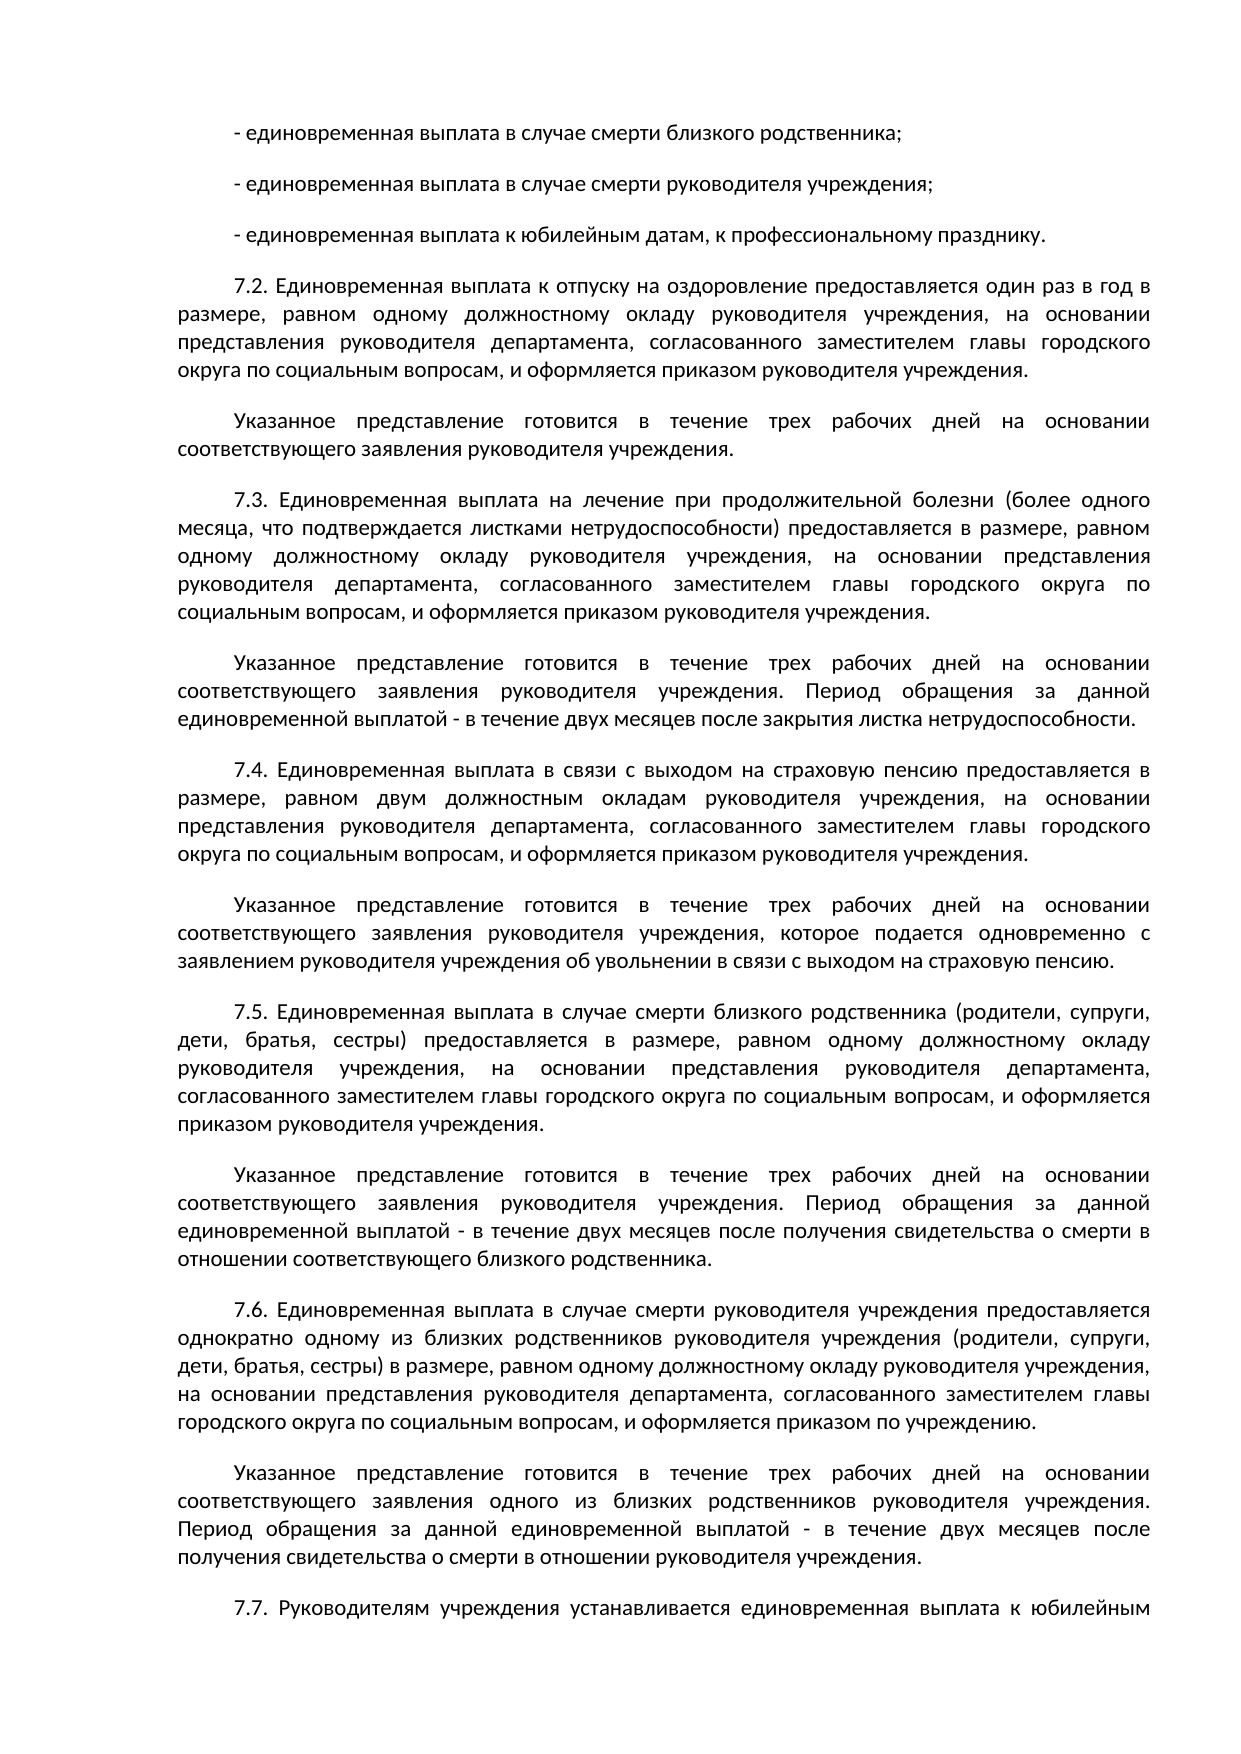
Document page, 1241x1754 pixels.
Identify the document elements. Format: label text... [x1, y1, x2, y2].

text 7.3. Единовременная выплата на лечение при продолжительной болезни (более одного месяца, что подтверждается листками нетрудоспособности) предоставляется в размере, равном одному должностному окладу руководителя учреждения, на основании представления руководителя департамента, согласованного заместителем главы городского округа по социальным вопросам, и оформляется приказом руководителя учреждения. [177, 485, 1152, 625]
text 7.6. Единовременная выплата в случае смерти руководителя учреждения предоставляется однократно одному из близких родственников руководителя учреждения (родители, супруги, дети, братья, сестры) в размере, равном одному должностному окладу руководителя учреждения, на основании представления руководителя департамента, согласованного заместителем главы городского округа по социальным вопросам, и оформляется приказом по учреждению. [177, 1295, 1152, 1435]
text Указанное представление готовится в течение трех рабочих дней на основании соответствующего заявления руководителя учреждения. Период обращения за данной единовременной выплатой - в течение двух месяцев после получения свидетельства о смерти в отношении соответствующего близкого родственника. [177, 1160, 1152, 1272]
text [177, 1593, 1152, 1621]
text - единовременная выплата в случае смерти руководителя учреждения; [177, 169, 1152, 197]
text - единовременная выплата в случае смерти близкого родственника; [177, 118, 1152, 146]
text Указанное представление готовится в течение трех рабочих дней на основании соответствующего заявления руководителя учреждения. Период обращения за данной единовременной выплатой - в течение двух месяцев после закрытия листка нетрудоспособности. [177, 648, 1152, 732]
text 7.4. Единовременная выплата в связи с выходом на страховую пенсию предоставляется в размере, равном двум должностным окладам руководителя учреждения, на основании представления руководителя департамента, согласованного заместителем главы городского округа по социальным вопросам, и оформляется приказом руководителя учреждения. [177, 755, 1152, 867]
text 7.2. Единовременная выплата к отпуску на оздоровление предоставляется один раз в год в размере, равном одному должностному окладу руководителя учреждения, на основании представления руководителя департамента, согласованного заместителем главы городского округа по социальным вопросам, и оформляется приказом руководителя учреждения. [177, 271, 1152, 383]
text 7.5. Единовременная выплата в случае смерти близкого родственника (родители, супруги, дети, братья, сестры) предоставляется в размере, равном одному должностному окладу руководителя учреждения, на основании представления руководителя департамента, согласованного заместителем главы городского округа по социальным вопросам, и оформляется приказом руководителя учреждения. [177, 997, 1152, 1137]
text - единовременная выплата к юбилейным датам, к профессиональному празднику. [177, 220, 1152, 248]
text Указанное представление готовится в течение трех рабочих дней на основании соответствующего заявления руководителя учреждения, которое подается одновременно с заявлением руководителя учреждения об увольнении в связи с выходом на страховую пенсию. [177, 890, 1152, 974]
text Указанное представление готовится в течение трех рабочих дней на основании соответствующего заявления одного из близких родственников руководителя учреждения. Период обращения за данной единовременной выплатой - в течение двух месяцев после получения свидетельства о смерти в отношении руководителя учреждения. [177, 1458, 1152, 1570]
text Указанное представление готовится в течение трех рабочих дней на основании соответствующего заявления руководителя учреждения. [177, 406, 1152, 462]
